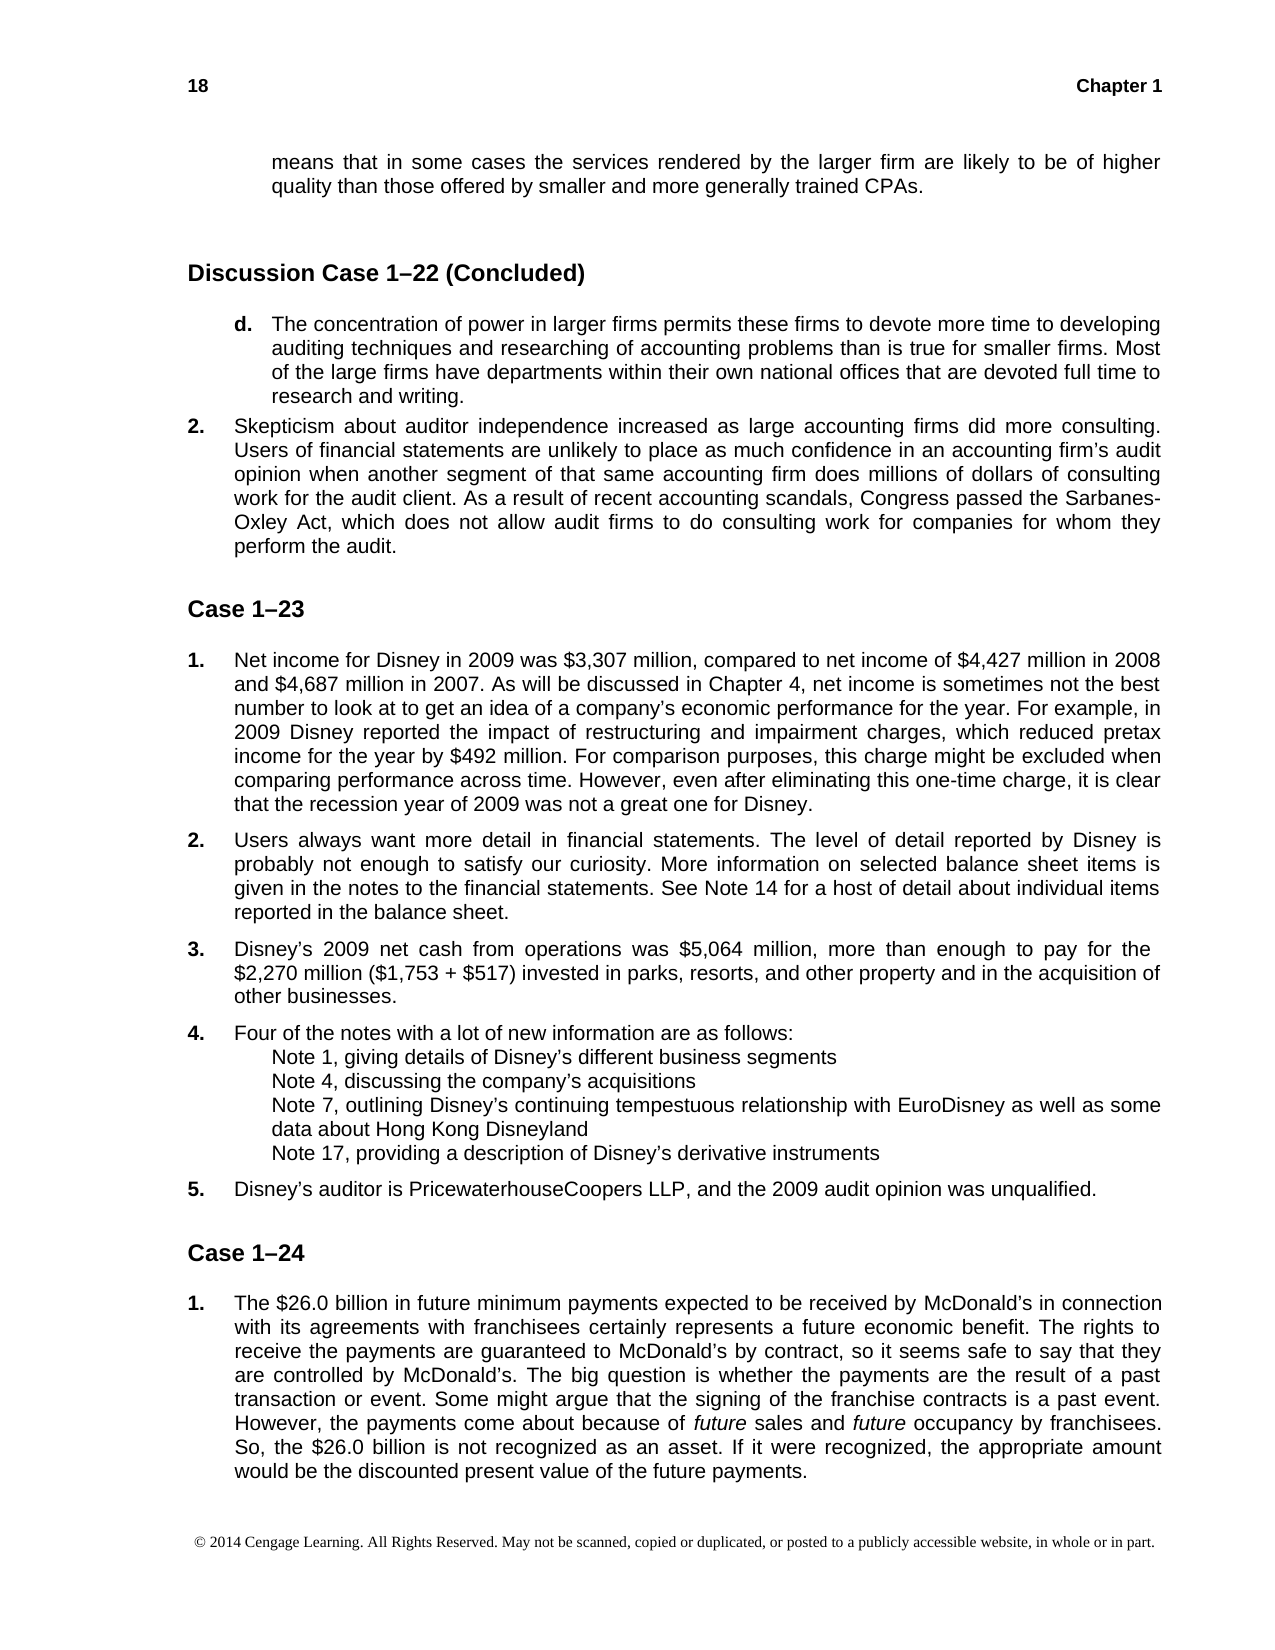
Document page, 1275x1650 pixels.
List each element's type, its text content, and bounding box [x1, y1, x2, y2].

text 5. Disney’s auditor is PricewaterhouseCoopers LLP, and the 2009 audit opinion was unqualified. [187, 1177, 1162, 1201]
text 4. Four of the notes with a lot of new information are as follows: [187, 1021, 1162, 1045]
text Case 1–24 [187, 1238, 1162, 1266]
text Note 17, providing a description of Disney’s derivative instruments [187, 1141, 1162, 1164]
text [187, 150, 1162, 198]
text 2. Skepticism about auditor independence increased as large accounting firms did more consulting. Users of financial statements are unlikely to place as much confidence in an accounting firm’s audit opinion when another segment of that same accounting firm does millions of dollars of consulting work for the audit client. As a result of recent accounting scandals, Congress passed the Sarbanes-Oxley Act, which does not allow audit firms to do consulting work for companies for whom they perform the audit. [187, 414, 1162, 558]
text Case 1–23 [187, 595, 1162, 623]
text 3. Disney’s 2009 net cash from operations was $5,064 million, more than enough to pay for the $2,270 million ($1,753 + $517) invested in parks, resorts, and other property and in the acquisition of other businesses. [187, 936, 1162, 1008]
text Note 4, discussing the company’s acquisitions [187, 1069, 1162, 1093]
text Note 7, outlining Disney’s continuing tempestuous relationship with EuroDisney as well as some data about Hong Kong Disneyland [187, 1093, 1162, 1141]
text Discussion Case 1–22 (Concluded) [187, 259, 1162, 287]
text Note 1, giving details of Disney’s different business segments [187, 1045, 1162, 1069]
text 1. The $26.0 billion in future minimum payments expected to be received by McDonald’s in connection with its agreements with franchisees certainly represents a future economic benefit. The rights to receive the payments are guaranteed to McDonald’s by contract, so it seems safe to say that they are controlled by McDonald’s. The big question is whether the payments are the result of a past transaction or event. Some might argue that the signing of the franchise contracts is a past event. However, the payments come about because of future sales and future occupancy by franchisees. So, the $26.0 billion is not recognized as an asset. If it were recognized, the appropriate amount would be the discounted present value of the future payments. [187, 1291, 1162, 1483]
text 2. Users always want more detail in financial statements. The level of detail reported by Disney is probably not enough to satisfy our curiosity. More information on selected balance sheet items is given in the notes to the financial statements. See Note 14 for a host of detail about individual items reported in the balance sheet. [187, 828, 1162, 924]
text 1. Net income for Disney in 2009 was $3,307 million, compared to net income of $4,427 million in 2008 and $4,687 million in 2007. As will be discussed in Chapter 4, net income is sometimes not the best number to look at to get an idea of a company’s economic performance for the year. For example, in 2009 Disney reported the impact of restructuring and impairment charges, which reduced pretax income for the year by $492 million. For comparison purposes, this charge might be excluded when comparing performance across time. However, even after eliminating this one-time charge, it is clear that the recession year of 2009 was not a great one for Disney. [187, 648, 1162, 816]
text d. The concentration of power in larger firms permits these firms to devote more time to developing auditing techniques and researching of accounting problems than is true for smaller firms. Most of the large firms have departments within their own national offices that are devoted full time to research and writing. [187, 312, 1162, 408]
